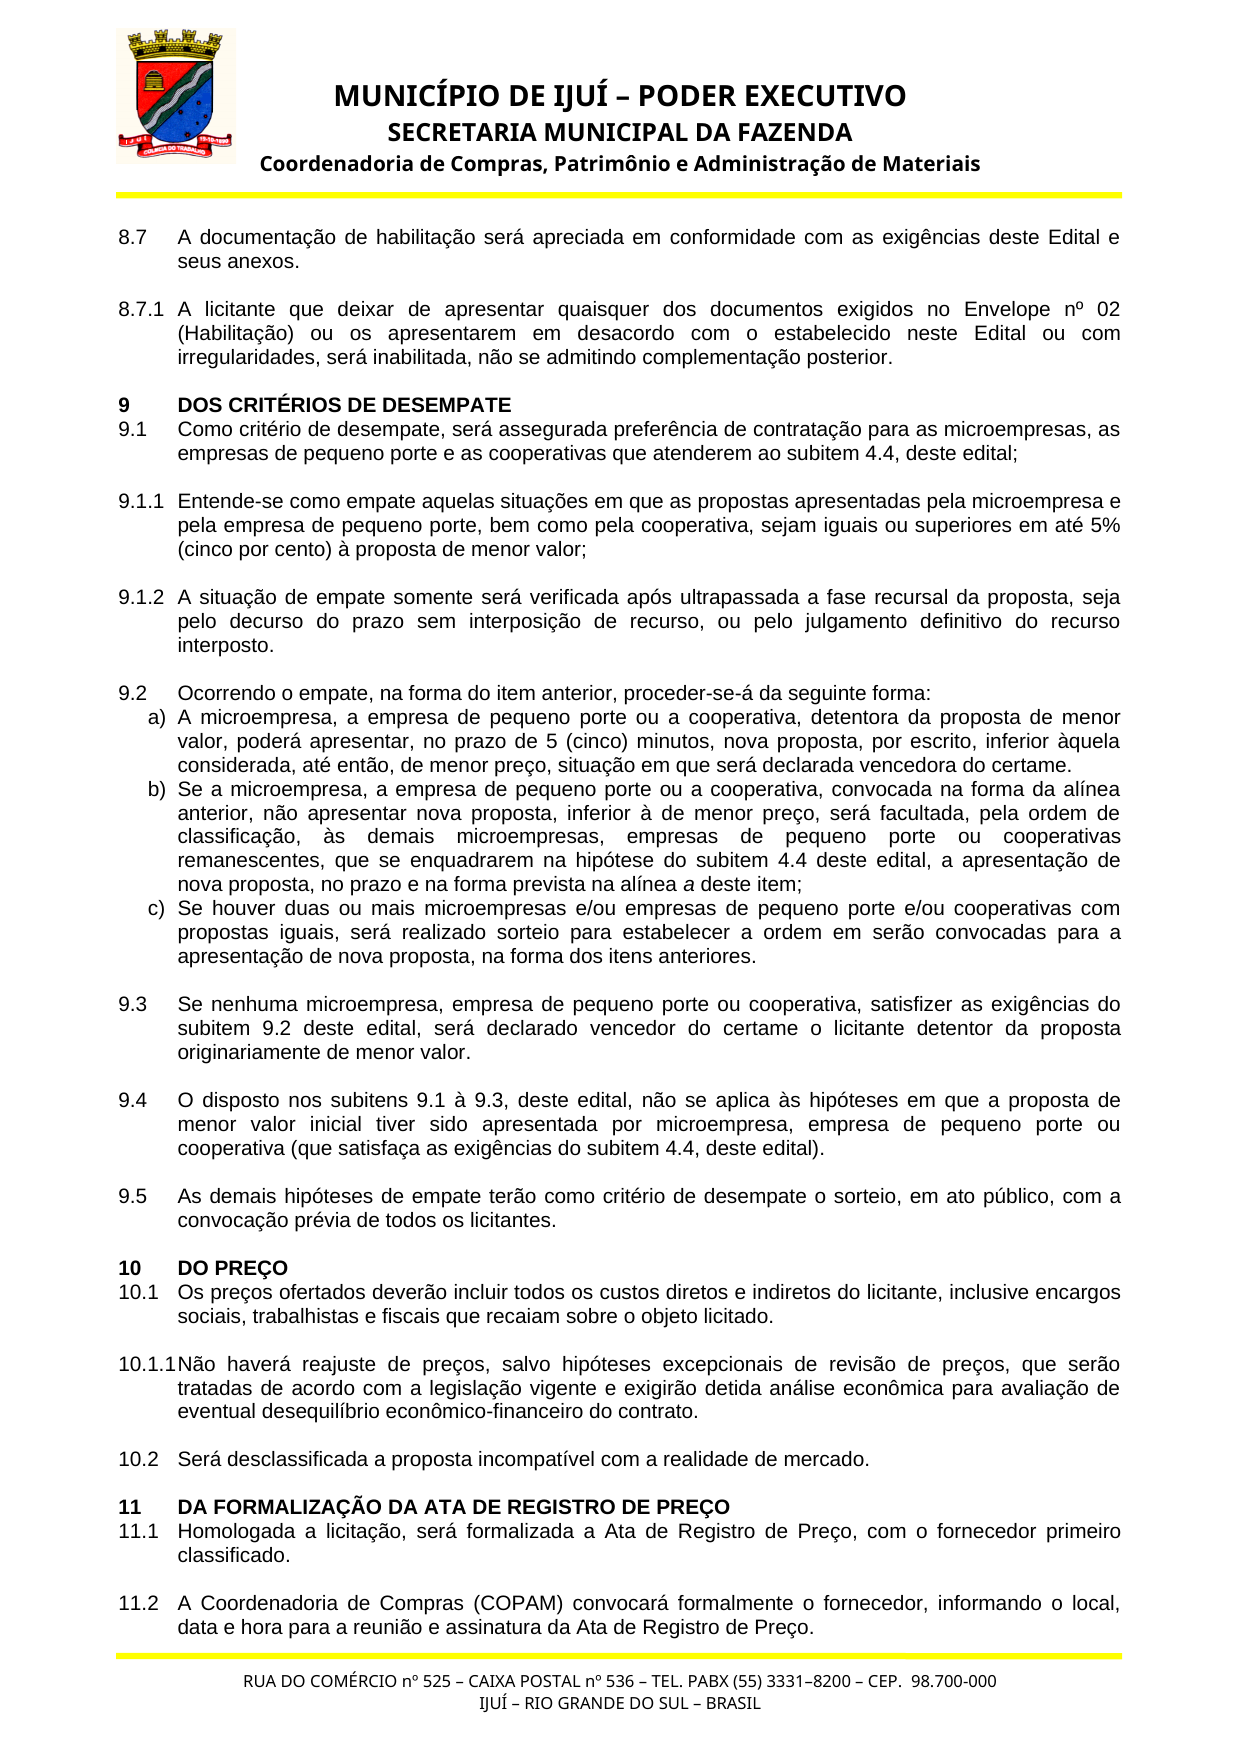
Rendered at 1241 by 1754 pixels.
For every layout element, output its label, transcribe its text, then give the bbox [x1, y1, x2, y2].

list Os preços ofertados deverão incluir todos os custos diretos e indiretos do licitante, inclusive encargos sociais, trabalhistas e fiscais que recaiam sobre o objeto licitado. [118, 1279, 1122, 1327]
list DA FORMALIZAÇÃO DA ATA DE REGISTRO DE PREÇO [118, 1495, 1122, 1519]
list A situação de empate somente será verificada após ultrapassada a fase recursal da proposta, seja pelo decurso do prazo sem interposição de recurso, ou pelo julgamento definitivo do recurso interposto. [118, 584, 1122, 656]
list A documentação de habilitação será apreciada em conformidade com as exigências deste Edital e seus anexos. [118, 225, 1122, 273]
list As demais hipóteses de empate terão como critério de desempate o sorteio, em ato público, com a convocação prévia de todos os licitantes. [118, 1184, 1122, 1232]
list Homologada a licitação, será formalizada a Ata de Registro de Preço, com o fornecedor primeiro classificado. [118, 1519, 1122, 1567]
list Entende-se como empate aquelas situações em que as propostas apresentadas pela microempresa e pela empresa de pequeno porte, bem como pela cooperativa, sejam iguais ou superiores em até 5% (cinco por cento) à proposta de menor valor; [118, 489, 1122, 561]
list Como critério de desempate, será assegurada preferência de contratação para as microempresas, as empresas de pequeno porte e as cooperativas que atenderem ao subitem 4.4, deste edital; [118, 417, 1122, 465]
list DOS CRITÉRIOS DE DESEMPATE [118, 393, 1122, 417]
picture [116, 28, 237, 164]
list Se houver duas ou mais microempresas e/ou empresas de pequeno porte e/ou cooperativas com propostas iguais, será realizado sorteio para estabelecer a ordem em serão convocadas para a apresentação de nova proposta, na forma dos itens anteriores. [148, 896, 1122, 968]
list O disposto nos subitens 9.1 à 9.3, deste edital, não se aplica às hipóteses em que a proposta de menor valor inicial tiver sido apresentada por microempresa, empresa de pequeno porte ou cooperativa (que satisfaça as exigências do subitem 4.4, deste edital). [118, 1088, 1122, 1160]
list DO PREÇO [118, 1256, 1122, 1279]
list A microempresa, a empresa de pequeno porte ou a cooperativa, detentora da proposta de menor valor, poderá apresentar, no prazo de 5 (cinco) minutos, nova proposta, por escrito, inferior àquela considerada, até então, de menor preço, situação em que será declarada vencedora do certame. [148, 704, 1122, 776]
list A licitante que deixar de apresentar quaisquer dos documentos exigidos no Envelope nº 02 (Habilitação) ou os apresentarem em desacordo com o estabelecido neste Edital ou com irregularidades, será inabilitada, não se admitindo complementação posterior. [118, 297, 1122, 369]
list Não haverá reajuste de preços, salvo hipóteses excepcionais de revisão de preços, que serão tratadas de acordo com a legislação vigente e exigirão detida análise econômica para avaliação de eventual desequilíbrio econômico-financeiro do contrato. [118, 1351, 1122, 1423]
list Se nenhuma microempresa, empresa de pequeno porte ou cooperativa, satisfizer as exigências do subitem 9.2 deste edital, será declarado vencedor do certame o licitante detentor da proposta originariamente de menor valor. [118, 992, 1122, 1064]
list Ocorrendo o empate, na forma do item anterior, proceder-se-á da seguinte forma: [118, 681, 1122, 704]
list A Coordenadoria de Compras (COPAM) convocará formalmente o fornecedor, informando o local, data e hora para a reunião e assinatura da Ata de Registro de Preço. [118, 1591, 1122, 1639]
list Se a microempresa, a empresa de pequeno porte ou a cooperativa, convocada na forma da alínea anterior, não apresentar nova proposta, inferior à de menor preço, será facultada, pela ordem de classificação, às demais microempresas, empresas de pequeno porte ou cooperativas remanescentes, que se enquadrarem na hipótese do subitem 4.4 deste edital, a apresentação de nova proposta, no prazo e na forma prevista na alínea a deste item; [148, 776, 1122, 896]
list Será desclassificada a proposta incompatível com a realidade de mercado. [118, 1447, 1122, 1471]
